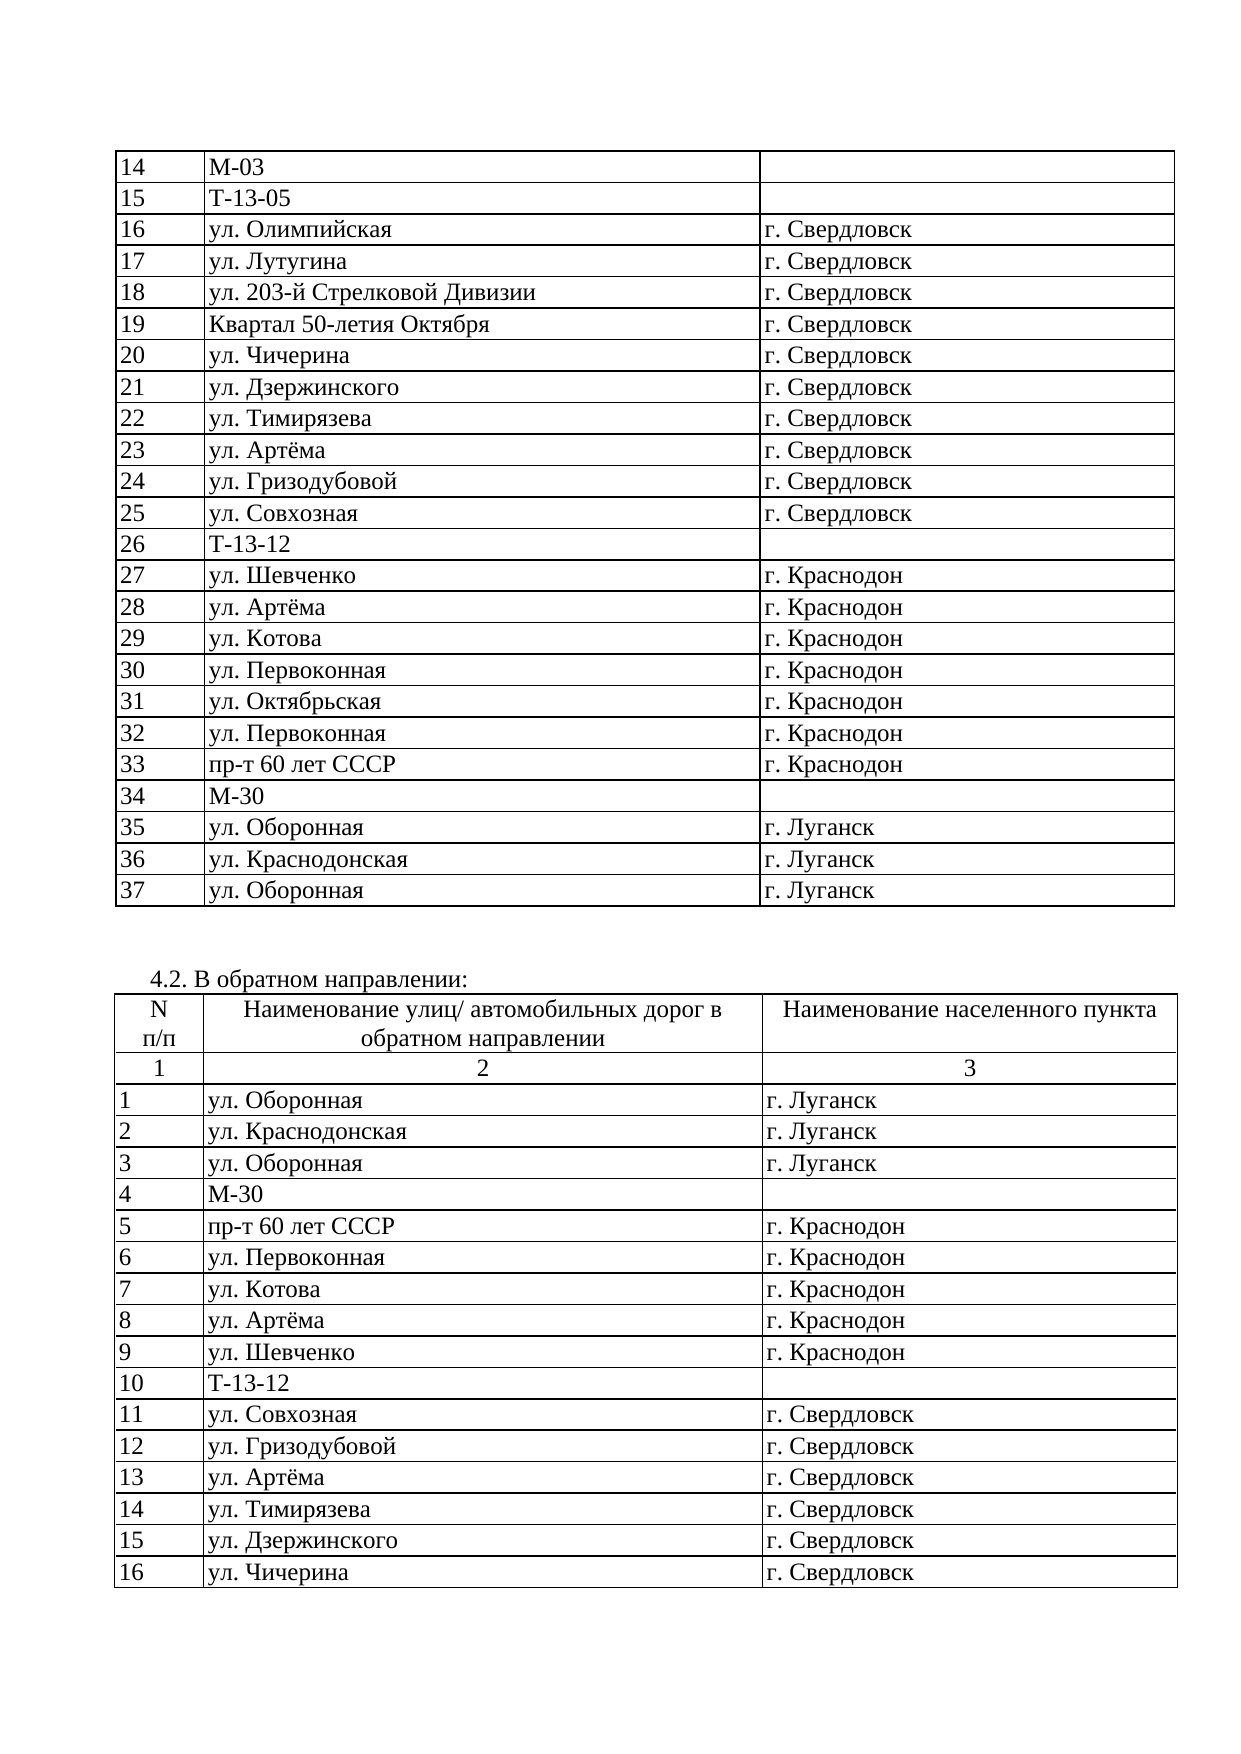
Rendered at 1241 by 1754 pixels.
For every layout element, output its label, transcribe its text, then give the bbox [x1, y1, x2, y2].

table_cell 25 [117, 498, 204, 527]
table_cell 34 [117, 781, 204, 811]
table_cell М-30 [204, 1179, 762, 1209]
table_cell 16 [117, 215, 204, 244]
table_cell г. Краснодон [763, 1209, 1177, 1241]
table_cell пр-т 60 лет СССР [205, 749, 759, 779]
table_cell ул. Чичерина [204, 1557, 762, 1587]
table_cell ул. Первоконная [205, 718, 759, 748]
table_cell г. Краснодон [763, 1272, 1177, 1303]
table_cell г. Свердловск [763, 1429, 1177, 1461]
table_cell г. Краснодон [763, 1304, 1177, 1335]
table_cell г. Свердловск [761, 340, 1174, 370]
table_cell ул. Первоконная [204, 1242, 762, 1272]
table_cell г. Луганск [763, 1083, 1177, 1115]
table_cell 18 [117, 277, 204, 307]
table_cell 15 [117, 183, 204, 213]
table_cell [761, 183, 1174, 213]
table_cell ул. Артёма [204, 1462, 762, 1492]
table_cell ул. Артёма [204, 1305, 762, 1335]
table_cell 14 [117, 152, 204, 181]
table_cell г. Краснодон [761, 686, 1174, 716]
table_cell г. Свердловск [761, 498, 1174, 527]
table_cell [761, 529, 1174, 559]
table_cell ул. Тимирязева [205, 403, 759, 433]
table_cell г. Свердловск [761, 372, 1174, 402]
table_cell г. Краснодон [761, 749, 1174, 779]
table_cell Т-13-05 [205, 183, 759, 213]
table_cell ул. Лутугина [205, 246, 759, 276]
table_cell 35 [117, 812, 204, 842]
table_cell 13 [115, 1462, 203, 1492]
table_cell г. Свердловск [761, 403, 1174, 433]
table_cell 12 [115, 1430, 203, 1461]
table_cell 28 [117, 592, 204, 622]
table_cell 9 [115, 1336, 203, 1366]
table_cell г. Свердловск [763, 1398, 1177, 1429]
table_cell 20 [117, 340, 204, 370]
table_cell г. Краснодон [761, 592, 1174, 622]
table_cell [763, 1178, 1177, 1209]
table_cell [761, 152, 1174, 181]
table_header N п/п [115, 995, 203, 1052]
table_cell г. Свердловск [761, 435, 1174, 464]
table_cell г. Краснодон [761, 561, 1174, 590]
table_cell Т-13-12 [204, 1368, 762, 1398]
table_cell г. Луганск [763, 1146, 1177, 1178]
table_cell 5 [115, 1210, 203, 1241]
table_cell г. Свердловск [763, 1492, 1177, 1524]
table_cell ул. Котова [204, 1274, 762, 1303]
table_cell 14 [115, 1493, 203, 1524]
table_cell ул. Оборонная [205, 875, 759, 905]
table_cell ул. Гризодубовой [204, 1431, 762, 1461]
table_cell ул. Артёма [205, 435, 759, 464]
table_cell г. Луганск [761, 844, 1174, 873]
table_cell 36 [117, 844, 204, 873]
table_cell г. Свердловск [761, 215, 1174, 244]
table_cell 3 [115, 1147, 203, 1178]
table_cell ул. Оборонная [204, 1148, 762, 1178]
table_cell 26 [117, 529, 204, 559]
table_cell г. Свердловск [761, 466, 1174, 496]
table_cell ул. 203-й Стрелковой Дивизии [205, 277, 759, 307]
table_cell ул. Совхозная [204, 1400, 762, 1429]
table_cell г. Краснодон [763, 1335, 1177, 1366]
table_cell ул. Краснодонская [204, 1116, 762, 1146]
table_cell г. Свердловск [763, 1461, 1177, 1492]
table_cell г. Свердловск [763, 1555, 1177, 1587]
table_cell г. Краснодон [761, 623, 1174, 653]
table_cell 3 [763, 1052, 1177, 1083]
table_cell ул. Гризодубовой [205, 466, 759, 496]
table_cell ул. Чичерина [205, 340, 759, 370]
table_cell ул. Оборонная [205, 812, 759, 842]
table_cell 17 [117, 246, 204, 276]
table_cell 1 [115, 1084, 203, 1115]
table_cell 30 [117, 655, 204, 685]
table_cell ул. Дзержинского [205, 372, 759, 402]
table_cell 16 [115, 1556, 203, 1587]
table_cell 22 [117, 403, 204, 433]
table_cell ул. Тимирязева [204, 1494, 762, 1524]
table_cell г. Свердловск [761, 309, 1174, 339]
table_cell 11 [115, 1399, 203, 1429]
table_cell 32 [117, 718, 204, 748]
table_cell г. Свердловск [761, 246, 1174, 276]
table_cell пр-т 60 лет СССР [204, 1211, 762, 1241]
table_cell ул. Оборонная [204, 1085, 762, 1115]
table_cell г. Краснодон [761, 655, 1174, 685]
table_header Наименование населенного пункта [763, 995, 1177, 1052]
table_cell [763, 1366, 1177, 1398]
table_cell 37 [117, 875, 204, 905]
table_cell М-03 [205, 152, 759, 181]
table_cell г. Краснодон [763, 1241, 1177, 1272]
table_cell г. Свердловск [763, 1524, 1177, 1555]
table_cell Т-13-12 [205, 529, 759, 559]
table_cell г. Краснодон [761, 718, 1174, 748]
table_cell 29 [117, 623, 204, 653]
table_cell 7 [115, 1273, 203, 1303]
text 4.2. В обратном направлении: [150, 964, 1090, 993]
table_header Наименование улиц/ автомобильных дорог в обратном направлении [204, 995, 762, 1052]
table_cell г. Свердловск [761, 277, 1174, 307]
table_cell ул. Совхозная [205, 498, 759, 527]
table_cell Квартал 50-летия Октября [205, 309, 759, 339]
table_cell г. Луганск [761, 812, 1174, 842]
table_cell 6 [115, 1242, 203, 1272]
table_cell 21 [117, 372, 204, 402]
table_cell ул. Олимпийская [205, 215, 759, 244]
table_cell 19 [117, 309, 204, 339]
table_cell ул. Котова [205, 623, 759, 653]
table_cell 10 [115, 1368, 203, 1398]
table_cell ул. Октябрьская [205, 686, 759, 716]
table_cell ул. Артёма [205, 592, 759, 622]
table_cell [761, 781, 1174, 811]
table_cell 31 [117, 686, 204, 716]
table_cell М-30 [205, 781, 759, 811]
table_cell 24 [117, 466, 204, 496]
table_cell ул. Краснодонская [205, 844, 759, 873]
table_cell г. Луганск [763, 1115, 1177, 1146]
table_cell 8 [115, 1305, 203, 1335]
table_cell 27 [117, 561, 204, 590]
table_cell ул. Дзержинского [204, 1525, 762, 1555]
table_cell г. Луганск [761, 875, 1174, 905]
table_cell 1 [115, 1053, 203, 1083]
table_cell 2 [115, 1116, 203, 1146]
table_cell 23 [117, 435, 204, 464]
table_cell ул. Первоконная [205, 655, 759, 685]
table_cell ул. Шевченко [205, 561, 759, 590]
table_cell 4 [115, 1179, 203, 1209]
table_cell 2 [204, 1053, 762, 1083]
table_cell 33 [117, 749, 204, 779]
table_cell ул. Шевченко [204, 1337, 762, 1366]
table_cell 15 [115, 1525, 203, 1555]
